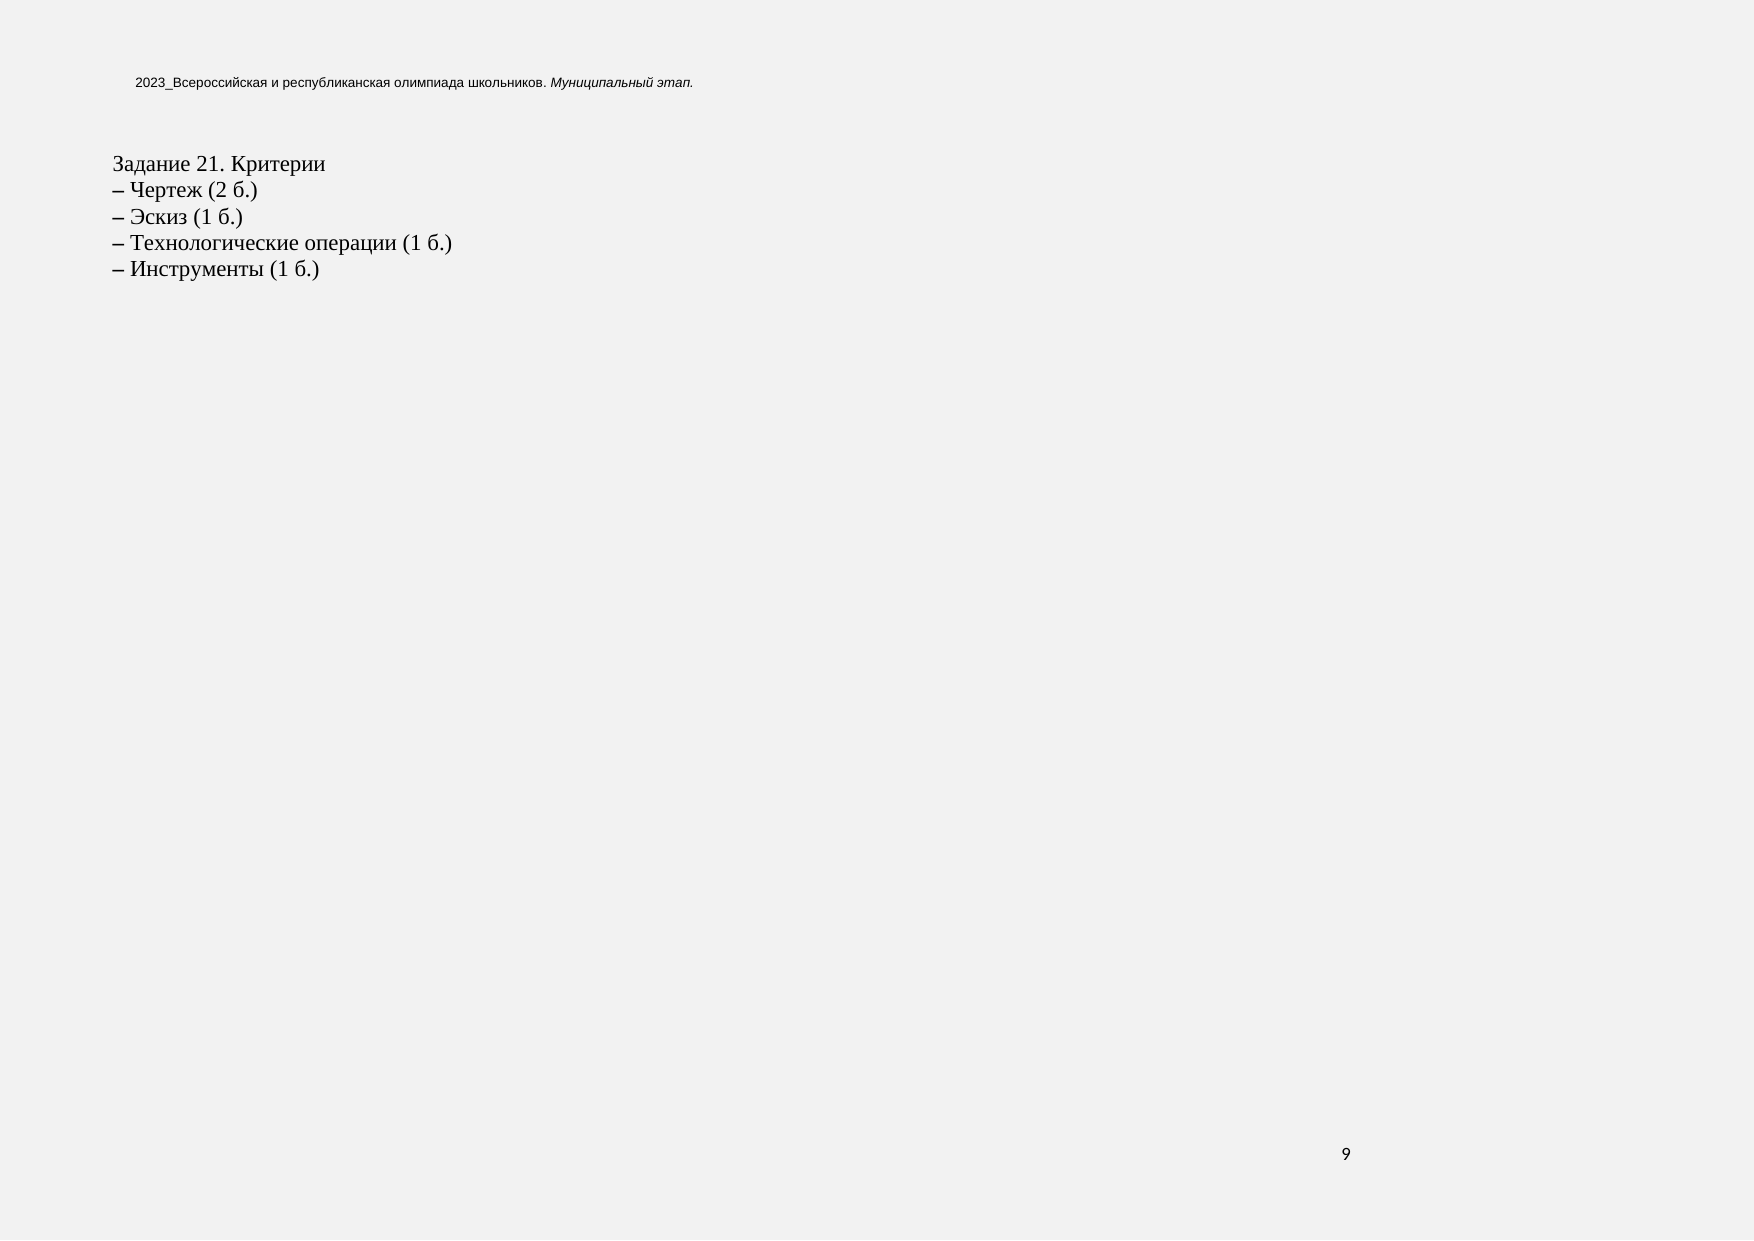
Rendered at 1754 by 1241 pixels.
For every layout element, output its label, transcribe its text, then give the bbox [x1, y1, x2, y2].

text – Инструменты (1 б.) [112, 255, 855, 282]
text – Чертеж (2 б.) [112, 176, 855, 203]
text Задание 21. Критерии [112, 150, 855, 176]
text – Эскиз (1 б.) [112, 203, 855, 229]
text – Технологические операции (1 б.) [112, 229, 855, 255]
